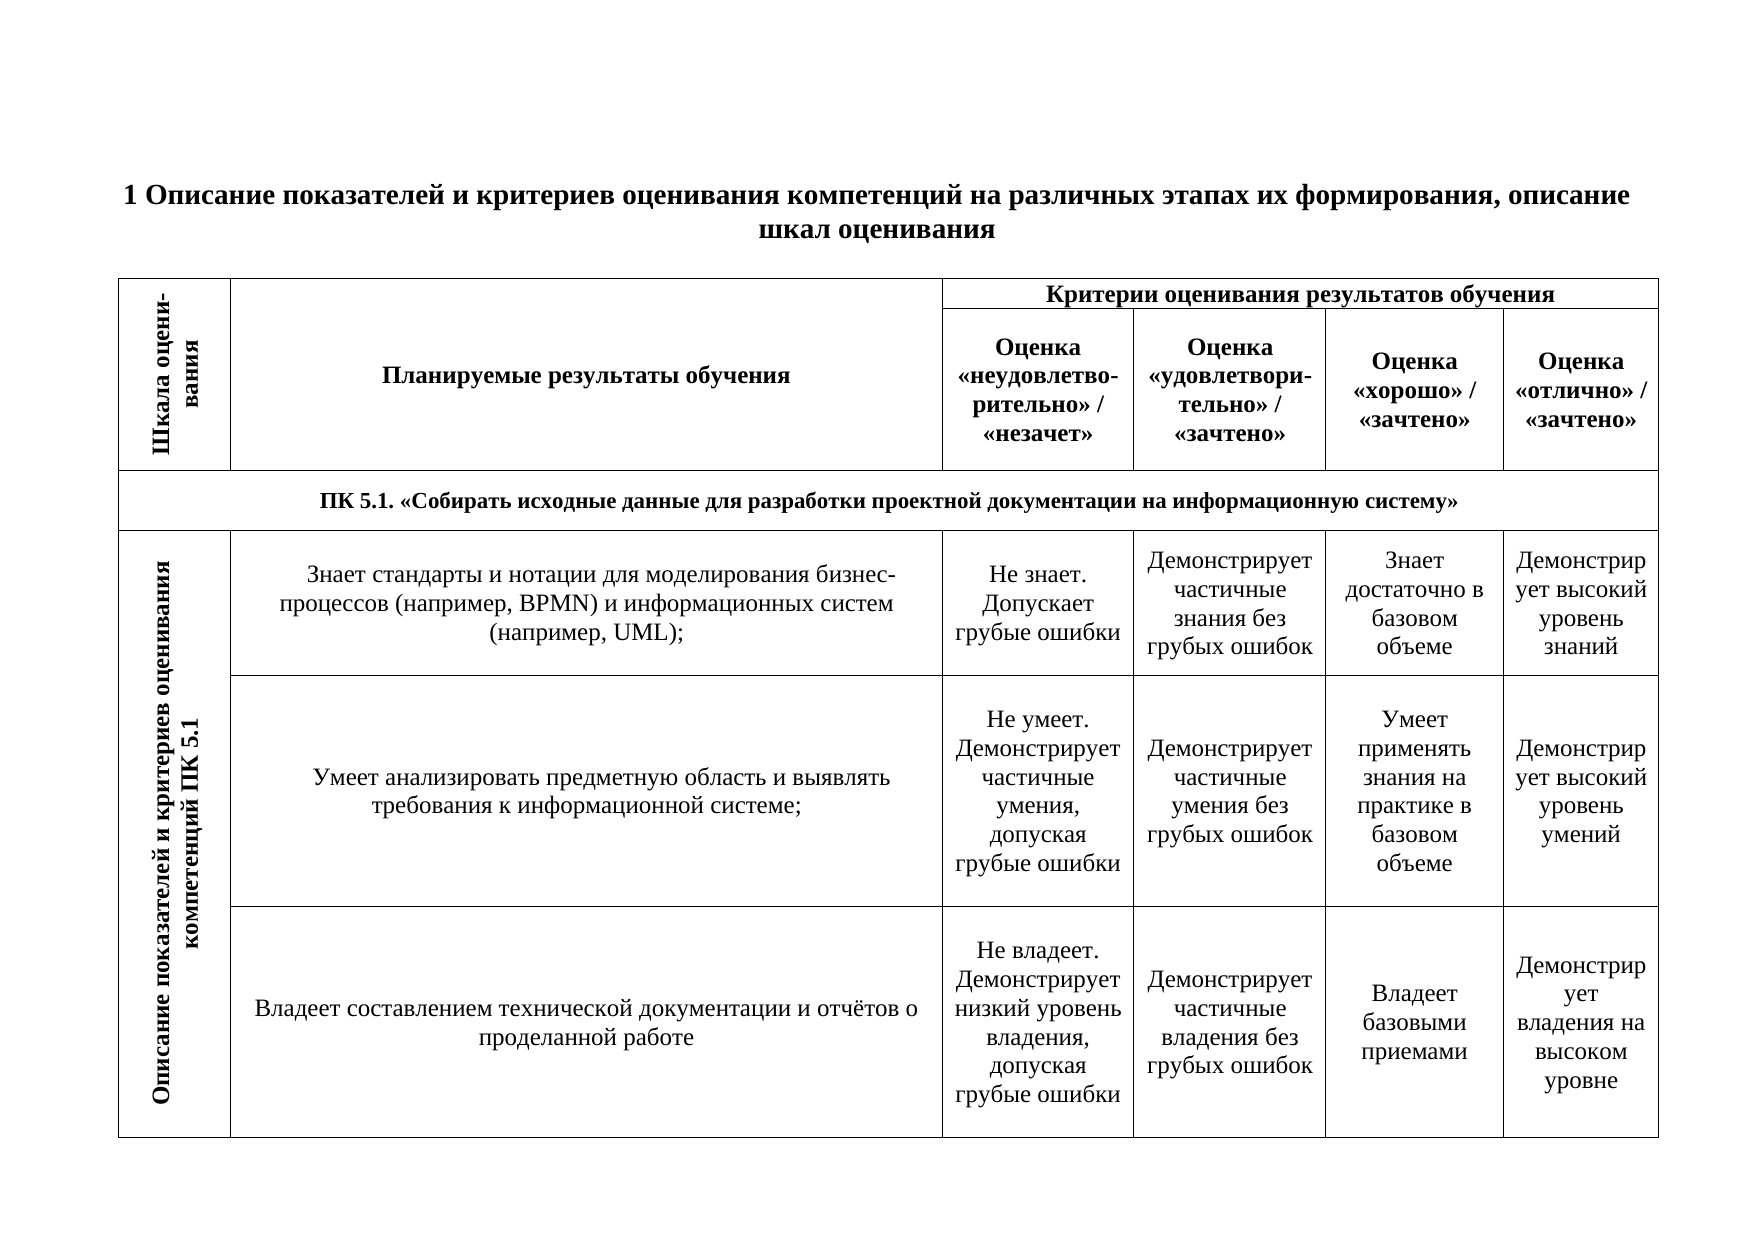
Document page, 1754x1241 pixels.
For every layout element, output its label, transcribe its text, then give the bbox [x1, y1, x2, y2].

table_cell Оценка «неудовлетворительно» / «незачет» [943, 309, 1133, 470]
table_cell Демонстрирует высокий уровень знаний [1504, 531, 1658, 674]
table_cell Демонстрирует высокий уровень умений [1504, 676, 1658, 906]
table_cell Умеет анализировать предметную область и выявлять требования к информационной системе; [231, 676, 942, 906]
table_cell Умеет применять знания на практике в базовом объеме [1326, 676, 1503, 906]
table_cell Владеет составлением технической документации и отчётов о проделанной работе [231, 907, 942, 1137]
table_cell Не владеет. Демонстрирует низкий уровень владения, допуская грубые ошибки [943, 907, 1133, 1137]
table_cell Не умеет. Демонстрирует частичные умения, допуская грубые ошибки [943, 676, 1133, 906]
table_cell Демонстрирует частичные владения без грубых ошибок [1134, 907, 1325, 1137]
table_cell Оценка «отлично» / «зачтено» [1504, 309, 1658, 470]
table_cell Владеет базовыми приемами [1326, 907, 1503, 1137]
table_cell Знает стандарты и нотации для моделирования бизнес-процессов (например, BPMN) и информационных систем (например, UML); [231, 531, 942, 674]
text 1 Описание показателей и критериев оценивания компетенций на различных этапах их формирования, описание шкал оценивания [118, 177, 1636, 244]
table_cell Оценка «удовлетворительно» / «зачтено» [1134, 309, 1325, 470]
table_cell Демонстрирует владения на высоком уровне [1504, 907, 1658, 1137]
table_header Шкала оценивания [119, 279, 230, 470]
table_header Планируемые результаты обучения [231, 279, 942, 470]
table_cell Демонстрирует частичные знания без грубых ошибок [1134, 531, 1325, 674]
table_cell Знает достаточно в базовом объеме [1326, 531, 1503, 674]
table_cell Демонстрирует частичные умения без грубых ошибок [1134, 676, 1325, 906]
table_header Критерии оценивания результатов обучения [943, 279, 1658, 308]
table_cell ПК 5.1. «Собирать исходные данные для разработки проектной документации на информационную систему» [119, 471, 1658, 530]
table_cell Оценка «хорошо» / «зачтено» [1326, 309, 1503, 470]
table_cell Не знает. Допускает грубые ошибки [943, 531, 1133, 674]
table_cell Описание показателей и критериев оценивания компетенций ПК 5.1 [119, 531, 230, 1137]
